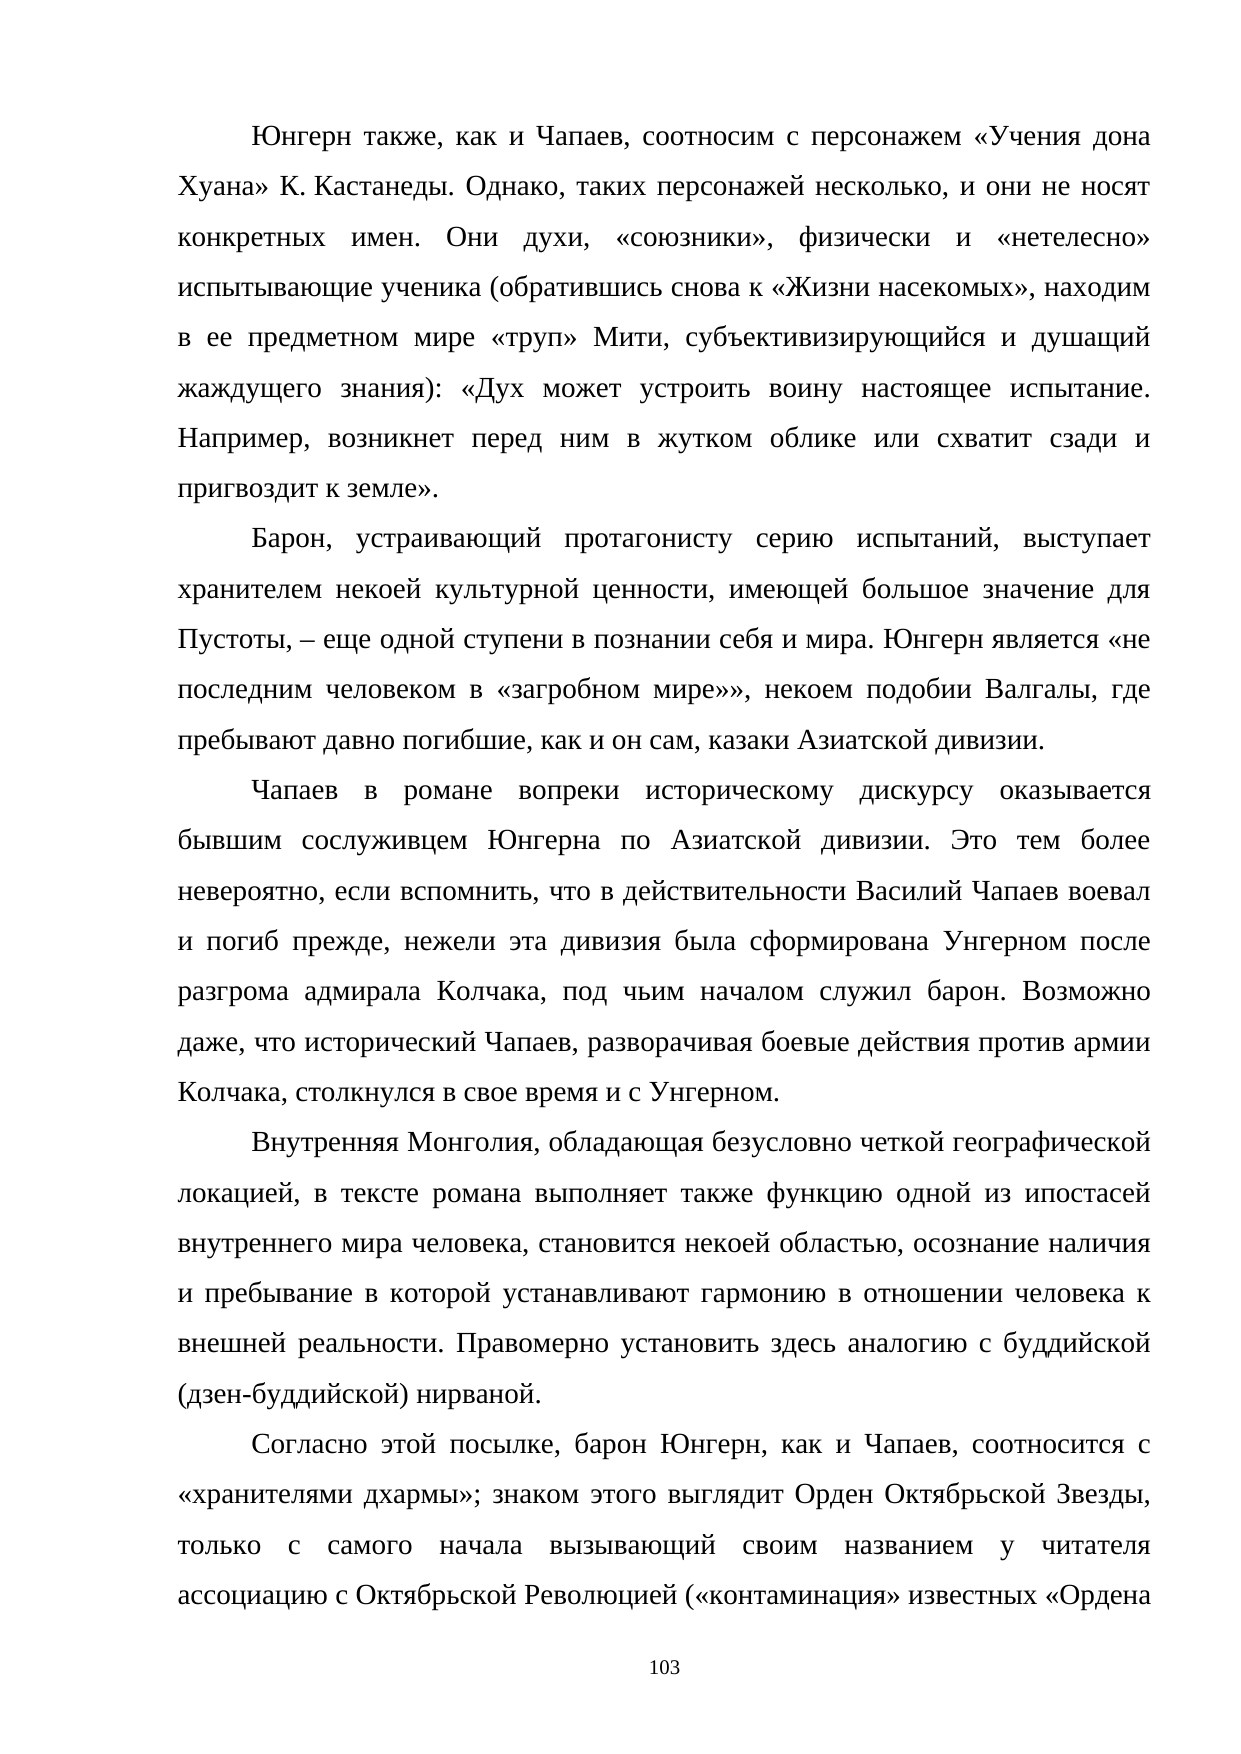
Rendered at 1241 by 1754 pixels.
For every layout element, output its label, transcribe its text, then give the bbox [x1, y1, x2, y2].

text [177, 1426, 1152, 1611]
text Чапаев в романе вопреки историческому дискурсу оказывается бывшим сослуживцем Юнгерна по Азиатской дивизии. Это тем более невероятно, если вспомнить, что в действительности Василий Чапаев воевал и погиб прежде, нежели эта дивизия была сформирована Унгерном после разгрома адмирала Колчака, под чьим началом служил барон. Возможно даже, что исторический Чапаев, разворачивая боевые действия против армии Колчака, столкнулся в свое время и с Унгерном. [177, 772, 1152, 1108]
text Барон, устраивающий протагонисту серию испытаний, выступает хранителем некоей культурной ценности, имеющей большое значение для Пустоты, – еще одной ступени в познании себя и мира. Юнгерн является «не последним человеком в загробном мире», некоем подобии Валгалы, где пребывают давно погибшие, как и он сам, казаки Азиатской дивизии. [177, 521, 1152, 755]
text Юнгерн также, как и Чапаев, соотносим с персонажем «Учения дона Хуана» К. Кастанеды. Однако, таких персонажей несколько, и они не носят конкретных имен. Они духи, «союзники», физически и «нетелесно» испытывающие ученика (обратившись снова к «Жизни насекомых», находим в ее предметном мире «труп» Мити, субъективизирующийся и душащий жаждущего знания): «Дух может устроить воину настоящее испытание. Например, возникнет перед ним в жутком облике или схватит сзади и пригвоздит к земле». [177, 118, 1152, 504]
text Внутренняя Монголия, обладающая безусловно четкой географической локацией, в тексте романа выполняет также функцию одной из ипостасей внутреннего мира человека, становится некоей областью, осознание наличия и пребывание в которой устанавливают гармонию в отношении человека к внешней реальности. Правомерно установить здесь аналогию с буддийской (дзен-буддийской) нирваной. [177, 1124, 1152, 1409]
